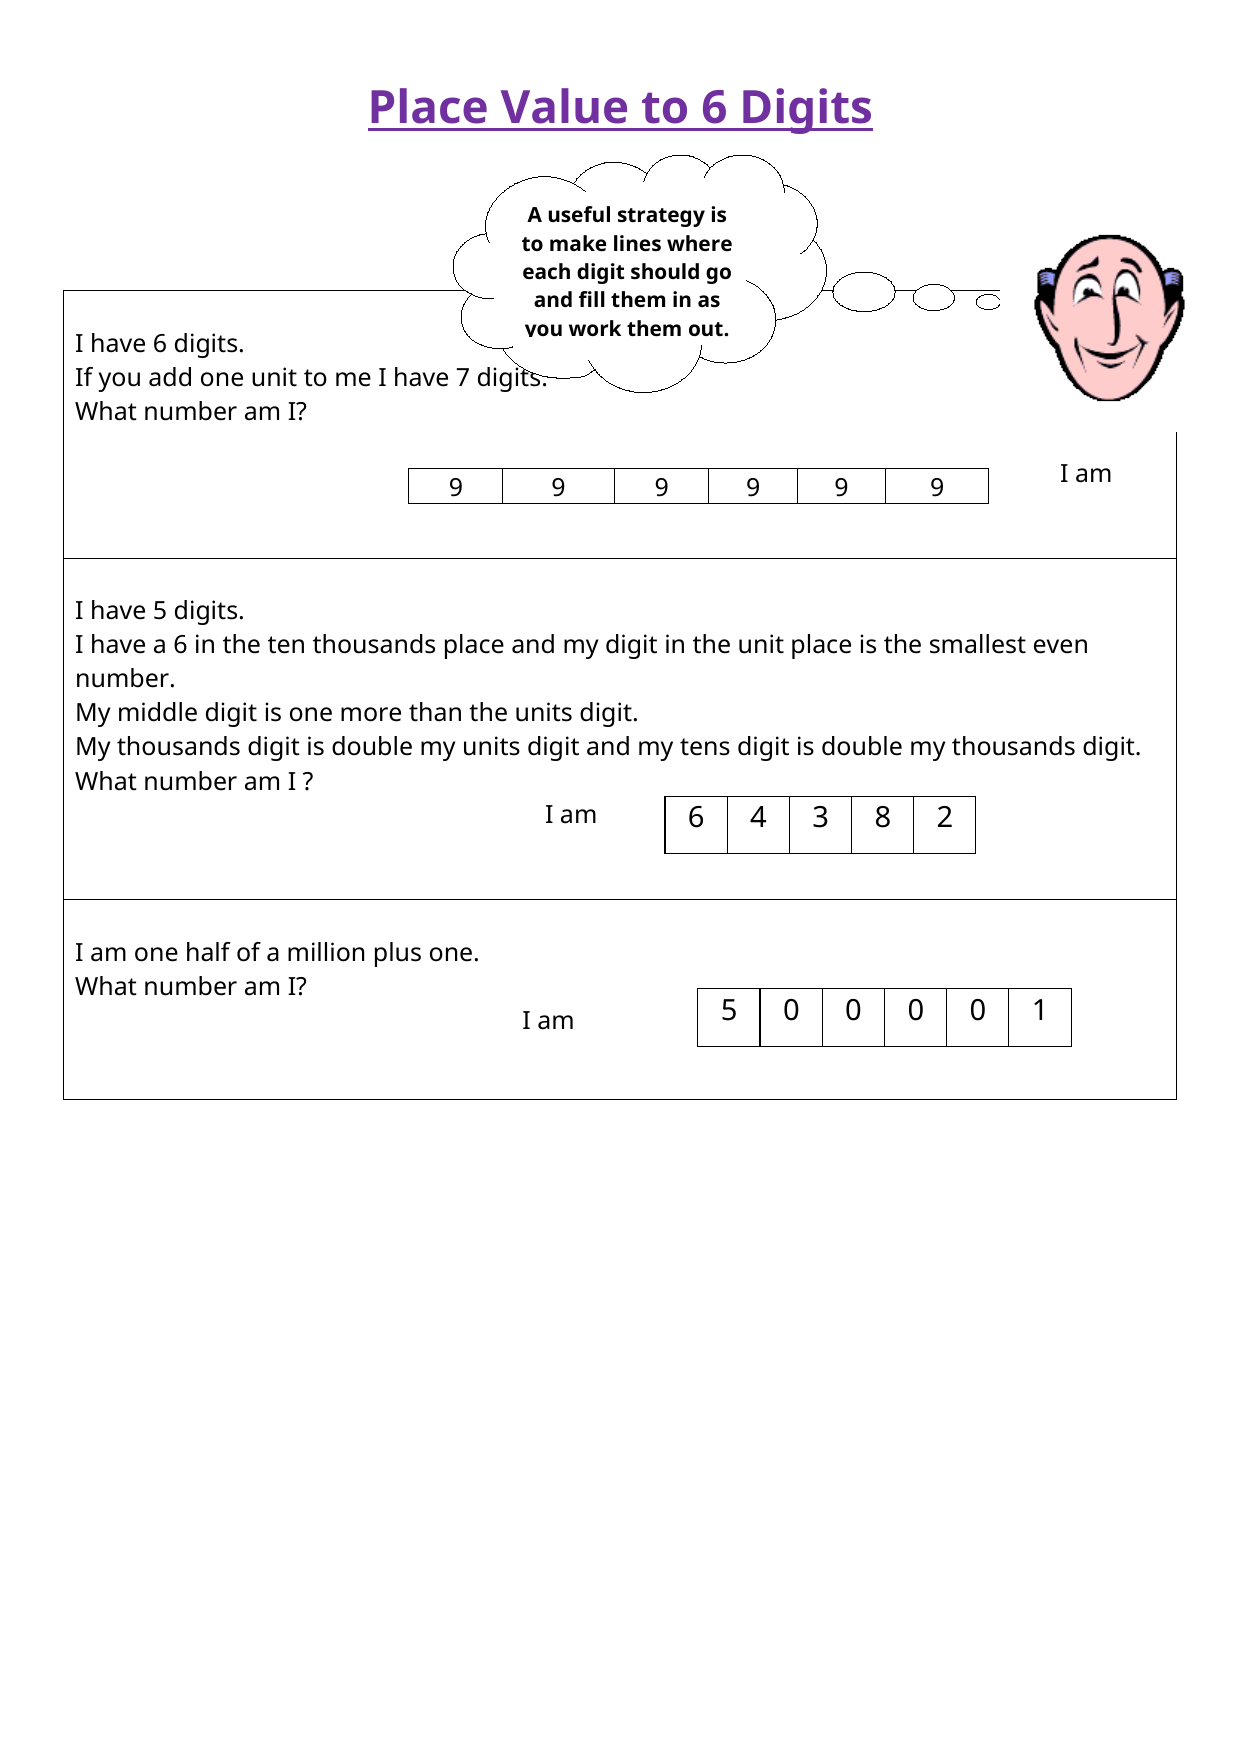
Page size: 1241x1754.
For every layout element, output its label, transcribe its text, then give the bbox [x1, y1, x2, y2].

table_cell I am one half of a million plus one. What number am I? I am [64, 900, 1176, 1099]
table_header I have 6 digits. If you add one unit to me I have 7 digits. What number am I? I am [64, 291, 1176, 558]
table_cell I have 5 digits. I have a 6 in the ten thousands place and my digit in the unit place is the smallest even number. My middle digit is one more than the units digit. My thousands digit is double my units digit and my tens digit is double my thousands digit. What number am I ? I am [64, 559, 1176, 899]
text Place Value to 6 Digits [75, 75, 1165, 137]
picture [1015, 224, 1204, 415]
